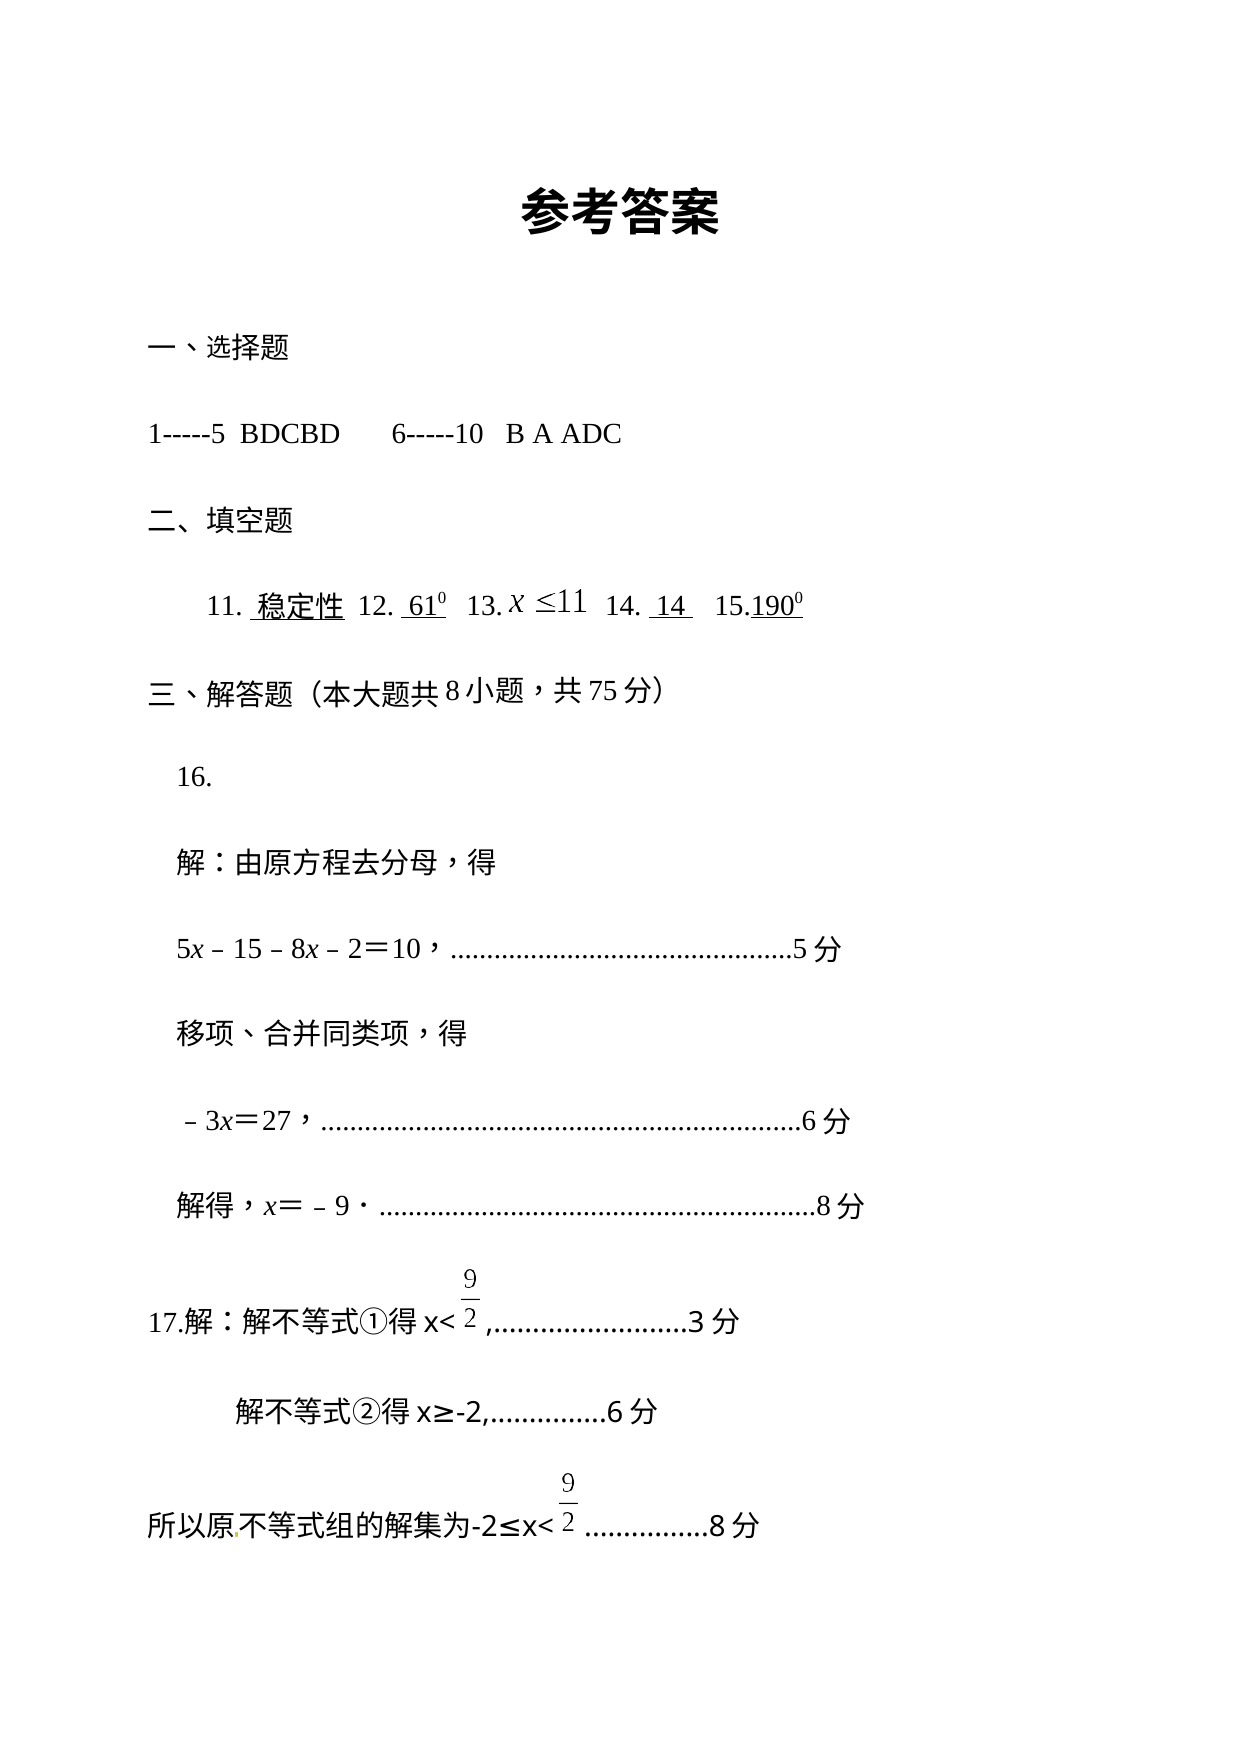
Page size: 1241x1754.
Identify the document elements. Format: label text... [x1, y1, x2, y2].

text 解：由原方程去分母，得 [176, 829, 1093, 894]
list 填空题 [148, 486, 1093, 551]
text 三、解答题（本大题共8小题，共75分） [148, 658, 1093, 723]
text 参考答案 [148, 162, 1093, 259]
list 11. 稳定性 12. 610 13. 14. 14 15.1900 [148, 572, 1093, 637]
list ----5 BDCBD 6-----10 B A ADC [148, 400, 1093, 465]
text 5x﹣15﹣8x﹣2＝10，...............................................5分 [176, 915, 1093, 980]
text ﹣3x＝27，..................................................................6分 [176, 1087, 1093, 1152]
text 17.解：解不等式①得x<,.........................3分 [148, 1258, 1093, 1356]
text 移项、合并同类项，得 [176, 1001, 1093, 1066]
text 解不等式②得x≥-2,...............6分 [148, 1377, 1093, 1442]
text 16. [176, 743, 1093, 808]
text 所以原不等式组的解集为-2≤x<................8分 [148, 1463, 1093, 1560]
text 解得，x＝﹣9．............................................................8分 [176, 1173, 1093, 1238]
list 选择题 [148, 314, 1093, 379]
